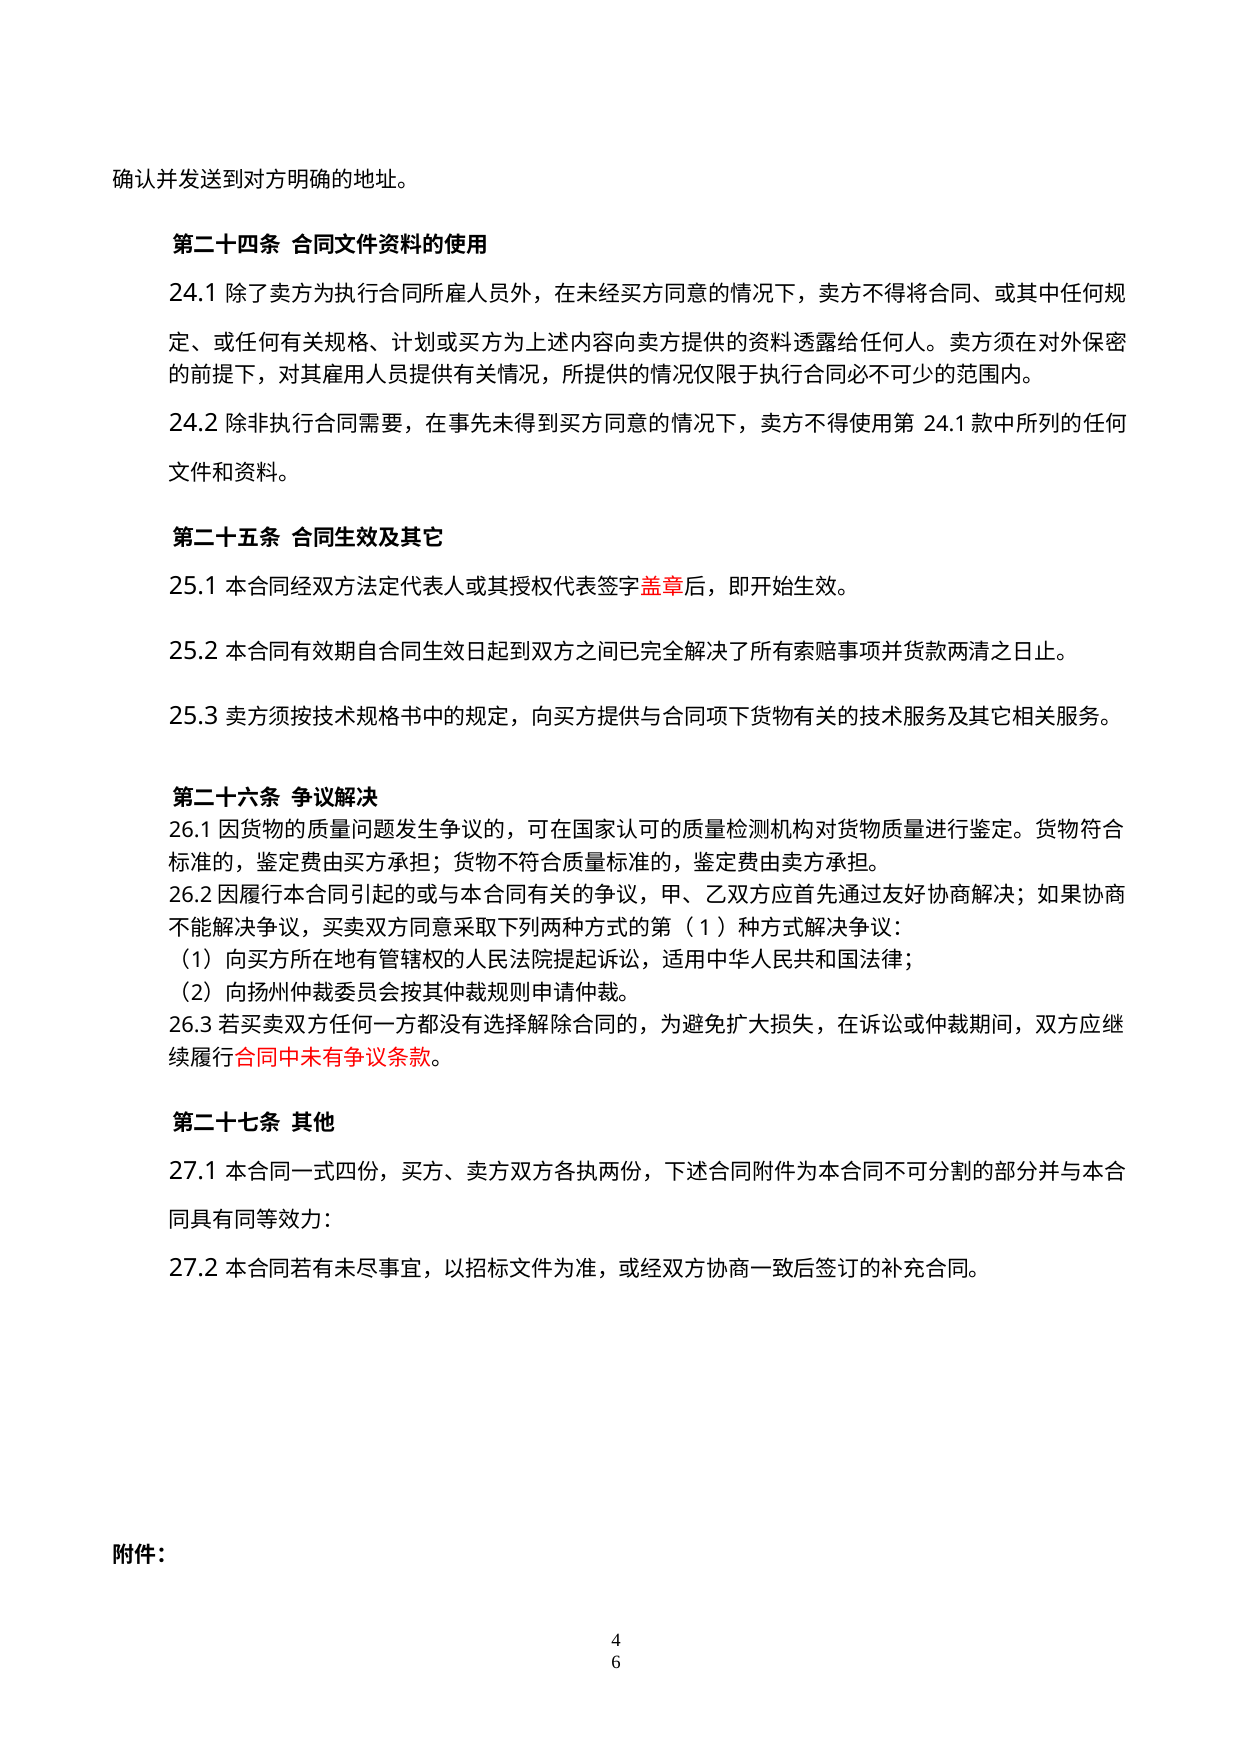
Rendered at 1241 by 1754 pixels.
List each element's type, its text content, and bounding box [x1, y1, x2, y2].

list 本合同一式四份，买方、卖方双方各执两份，下述合同附件为本合同不可分割的部分并与本合同具有同等效力： [169, 1137, 1128, 1234]
text （1）向买方所在地有管辖权的人民法院提起诉讼，适用中华人民共和国法律； [169, 942, 1128, 974]
text 第二十五条 合同生效及其它 [112, 519, 1128, 552]
text 第二十六条 争议解决 [112, 779, 1128, 812]
text （2）向扬州仲裁委员会按其仲裁规则申请仲裁。 [169, 974, 1128, 1007]
list 除非执行合同需要，在事先未得到买方同意的情况下，卖方不得使用第24.1款中所列的任何文件和资料。 [169, 389, 1128, 487]
list 本合同若有未尽事宜，以招标文件为准，或经双方协商一致后签订的补充合同。 [169, 1234, 1128, 1299]
text 第二十四条 合同文件资料的使用 [112, 227, 1128, 259]
text 附件： [112, 1536, 1128, 1569]
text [112, 162, 1128, 194]
list 除了卖方为执行合同所雇人员外，在未经买方同意的情况下，卖方不得将合同、或其中任何规定、或任何有关规格、计划或买方为上述内容向卖方提供的资料透露给任何人。卖方须在对外保密的前提下，对其雇用人员提供有关情况，所提供的情况仅限于执行合同必不可少的范围内。 [169, 259, 1128, 389]
text 26.2因履行本合同引起的或与本合同有关的争议，甲、乙双方应首先通过友好协商解决；如果协商不能解决争议，买卖双方同意采取下列两种方式的第（ 1 ）种方式解决争议： [169, 877, 1128, 942]
list 本合同有效期自合同生效日起到双方之间已完全解决了所有索赔事项并货款两清之日止。 [169, 617, 1128, 682]
list 卖方须按技术规格书中的规定，向买方提供与合同项下货物有关的技术服务及其它相关服务。 [169, 682, 1128, 747]
text 第二十七条 其他 [112, 1104, 1128, 1137]
text 26.1 因货物的质量问题发生争议的，可在国家认可的质量检测机构对货物质量进行鉴定。货物符合标准的，鉴定费由买方承担；货物不符合质量标准的，鉴定费由卖方承担。 [169, 812, 1128, 877]
list 本合同经双方法定代表人或其授权代表签字盖章后，即开始生效。 [169, 552, 1128, 617]
text 26.3 若买卖双方任何一方都没有选择解除合同的，为避免扩大损失，在诉讼或仲裁期间，双方应继续履行合同中未有争议条款。 [169, 1007, 1128, 1072]
